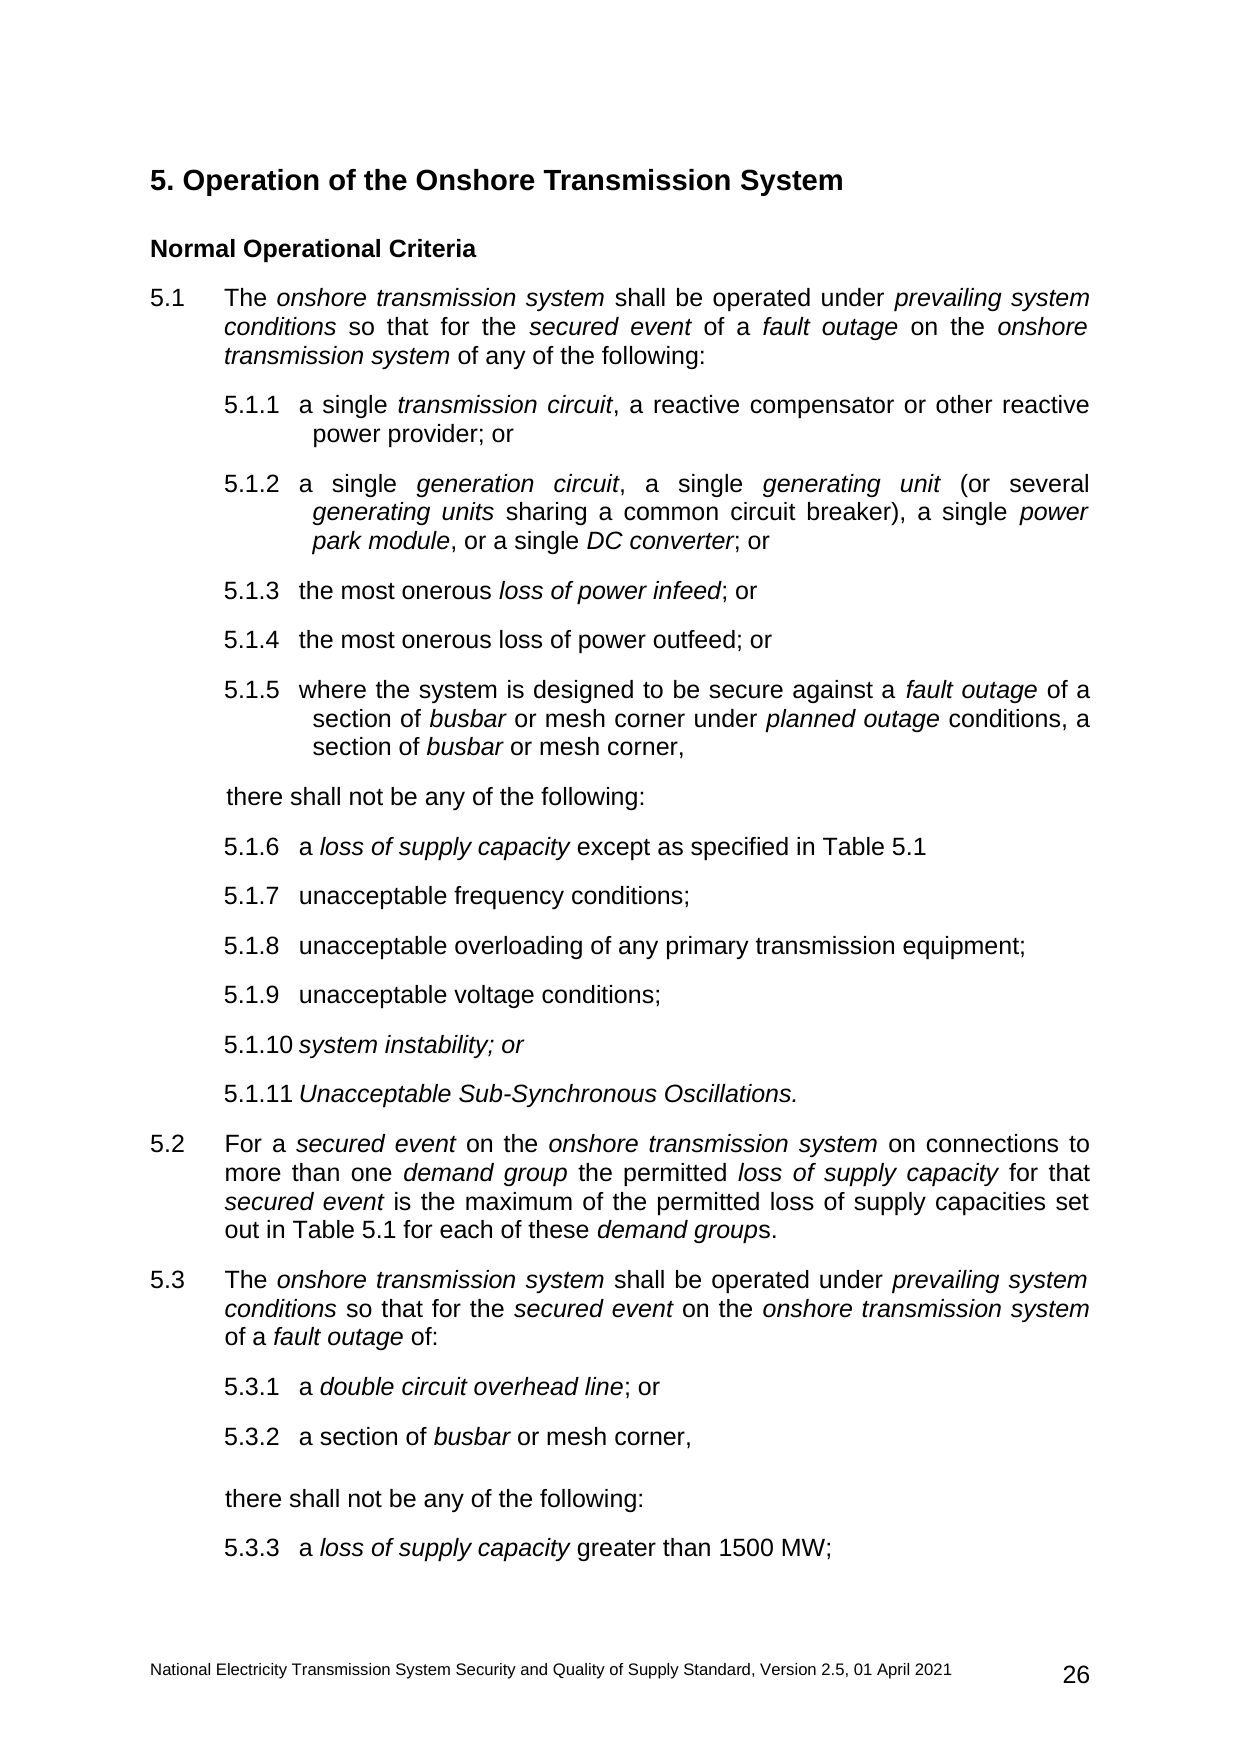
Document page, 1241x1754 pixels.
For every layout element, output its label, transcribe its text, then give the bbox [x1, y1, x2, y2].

list Unacceptable Sub-Synchronous Oscillations. [224, 1079, 1090, 1108]
list a section of busbar or mesh corner, [224, 1421, 1090, 1450]
text there shall not be any of the following: [225, 1483, 1090, 1512]
list a loss of supply capacity greater than 1500 MW; [224, 1533, 1090, 1562]
list For a secured event on the onshore transmission system on connections to more than one demand group the permitted loss of supply capacity for that secured event is the maximum of the permitted loss of supply capacities set out in Table 5.1 for each of these demand groups. [150, 1129, 1090, 1244]
list the most onerous loss of power outfeed; or [224, 625, 1090, 654]
subtitle Normal Operational Criteria [150, 233, 1090, 262]
list a loss of supply capacity except as specified in Table 5.1 [224, 831, 1090, 860]
list the most onerous loss of power infeed; or [224, 576, 1090, 604]
subtitle Operation of the Onshore Transmission System [150, 162, 1090, 196]
subtitle a single transmission circuit, a reactive compensator or other reactive power provider; or [224, 390, 1090, 448]
list unacceptable overloading of any primary transmission equipment; [224, 931, 1090, 959]
list where the system is designed to be secure against a fault outage of a section of busbar or mesh corner under planned outage conditions, a section of busbar or mesh corner, [224, 675, 1090, 761]
text there shall not be any of the following: [150, 782, 1090, 811]
list The onshore transmission system shall be operated under prevailing system conditions so that for the secured event on the onshore transmission system of a fault outage of: [150, 1265, 1090, 1351]
list system instability; or [224, 1030, 1090, 1058]
list a double circuit overhead line; or [224, 1372, 1090, 1401]
list a single generation circuit, a single generating unit (or several generating units sharing a common circuit breaker), a single power park module, or a single DC converter; or [224, 468, 1090, 555]
list unacceptable voltage conditions; [224, 980, 1090, 1009]
list unacceptable frequency conditions; [224, 881, 1090, 910]
list The onshore transmission system shall be operated under prevailing system conditions so that for the secured event of a fault outage on the onshore transmission system of any of the following: [150, 283, 1090, 369]
